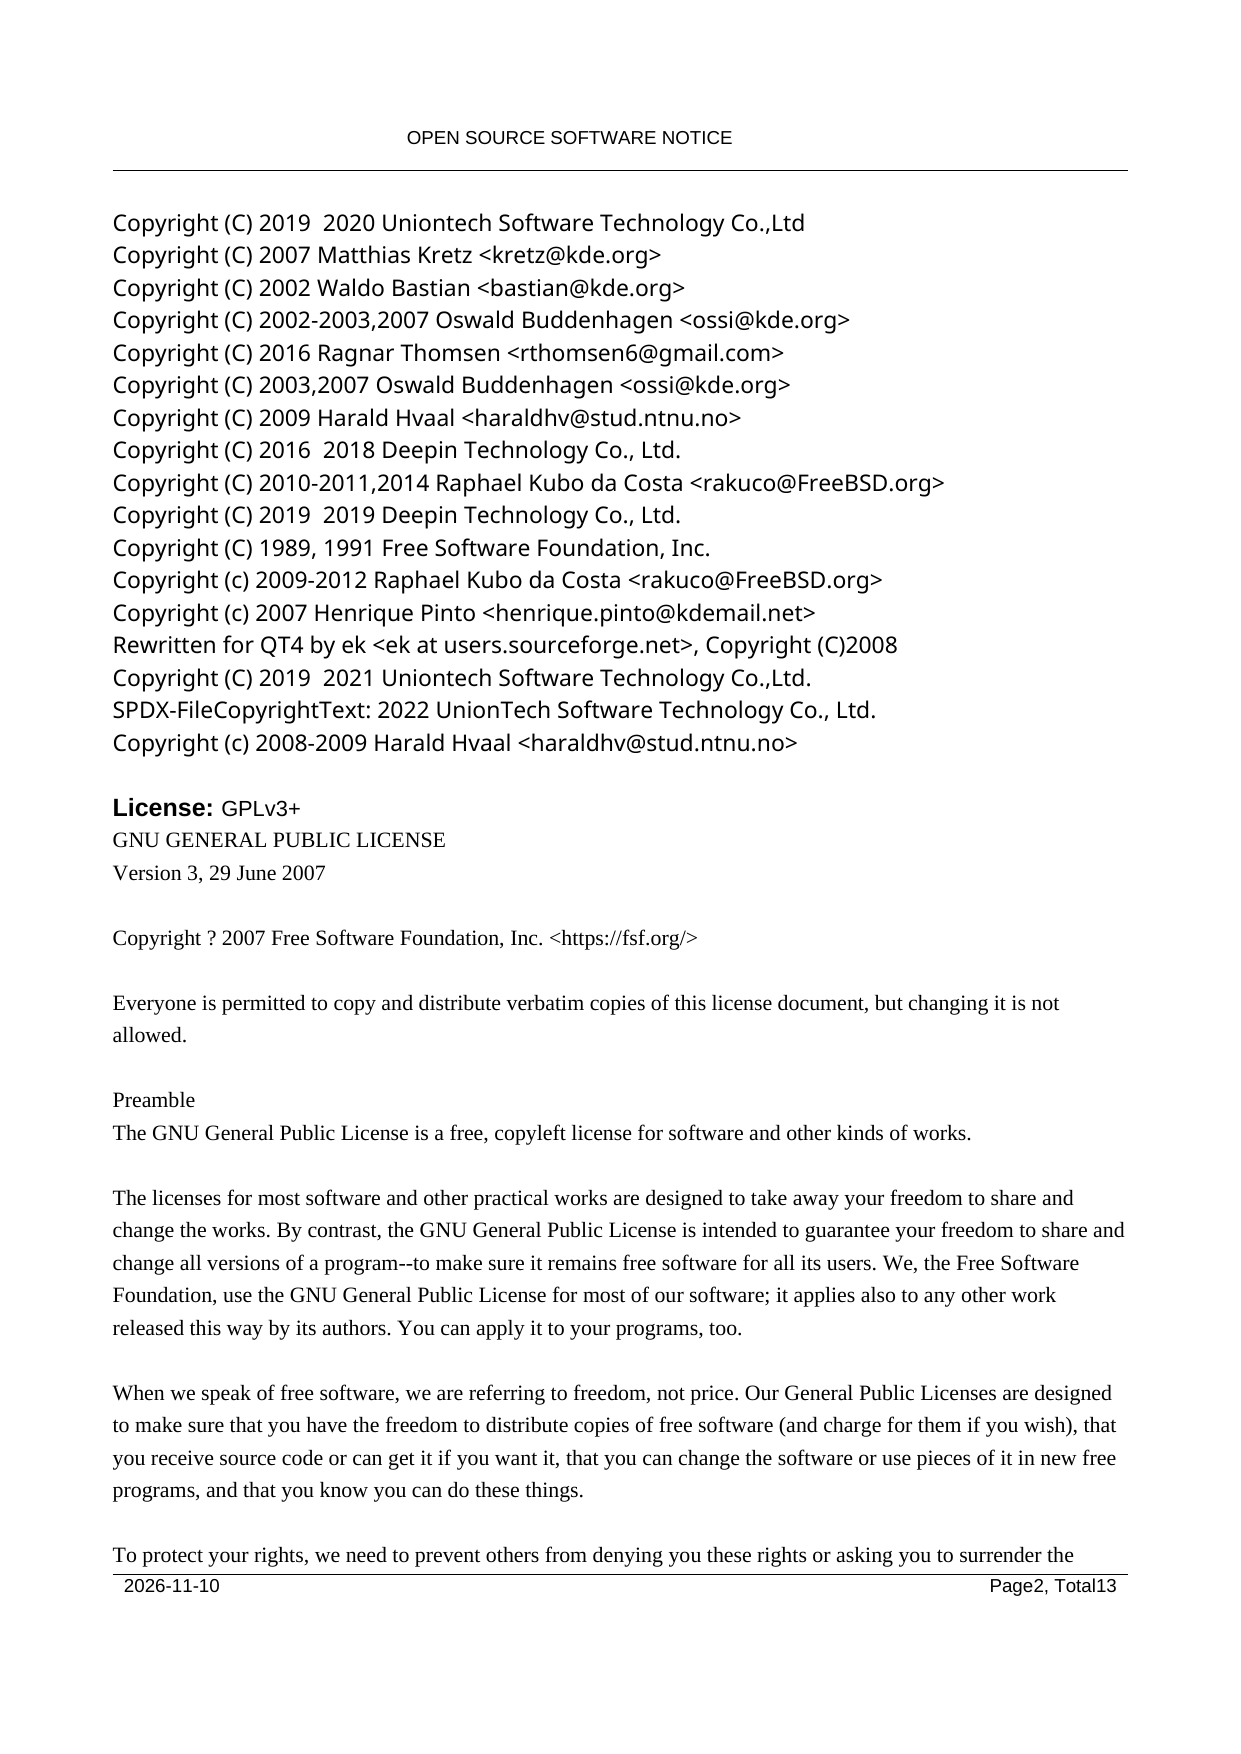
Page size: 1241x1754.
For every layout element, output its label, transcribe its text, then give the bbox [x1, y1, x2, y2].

text License: GPLv3+ [112, 791, 1128, 824]
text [112, 824, 1128, 1571]
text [112, 206, 1128, 791]
